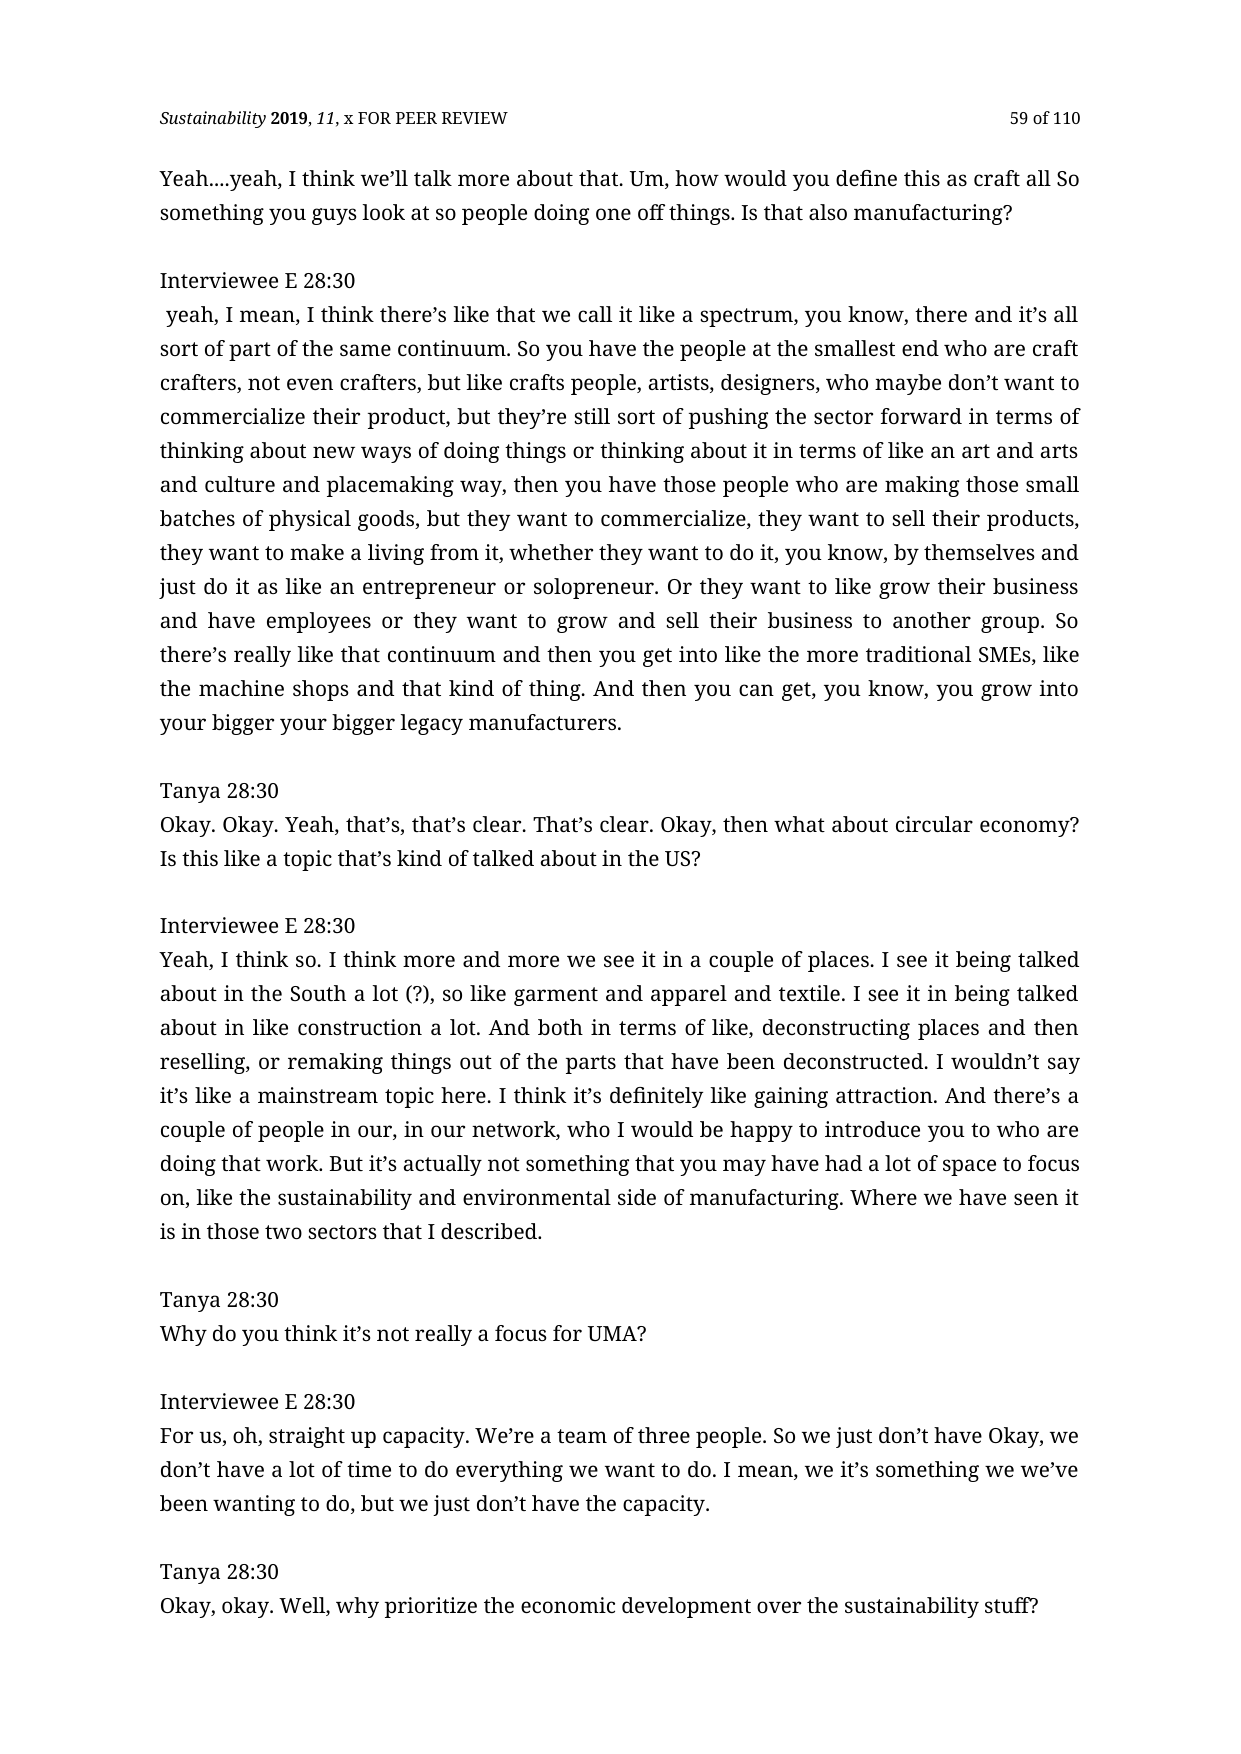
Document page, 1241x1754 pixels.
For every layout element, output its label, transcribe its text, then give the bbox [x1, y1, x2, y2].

text Yeah....yeah, I think we’ll talk more about that. Um, how would you define this as craft all So something you guys look at so people doing one off things. Is that also manufacturing? [159, 162, 1081, 230]
text Tanya 28:30 [159, 773, 1081, 807]
text For us, oh, straight up capacity. We’re a team of three people. So we just don’t have Okay, we don’t have a lot of time to do everything we want to do. I mean, we it’s something we we’ve been wanting to do, but we just don’t have the capacity. [159, 1418, 1081, 1520]
text Yeah, I think so. I think more and more we see it in a couple of places. I see it being talked about in the South a lot (?), so like garment and apparel and textile. I see it in being talked about in like construction a lot. And both in terms of like, deconstructing places and then reselling, or remaking things out of the parts that have been deconstructed. I wouldn’t say it’s like a mainstream topic here. I think it’s definitely like gaining attraction. And there’s a couple of people in our, in our network, who I would be happy to introduce you to who are doing that work. But it’s actually not something that you may have had a lot of space to focus on, like the sustainability and environmental side of manufacturing. Where we have seen it is in those two sectors that I described. [159, 943, 1081, 1248]
text Interviewee E 28:30 [159, 264, 1081, 298]
text yeah, I mean, I think there’s like that we call it like a spectrum, you know, there and it’s all sort of part of the same continuum. So you have the people at the smallest end who are craft crafters, not even crafters, but like crafts people, artists, designers, who maybe don’t want to commercialize their product, but they’re still sort of pushing the sector forward in terms of thinking about new ways of doing things or thinking about it in terms of like an art and arts and culture and placemaking way, then you have those people who are making those small batches of physical goods, but they want to commercialize, they want to sell their products, they want to make a living from it, whether they want to do it, you know, by themselves and just do it as like an entrepreneur or solopreneur. Or they want to like grow their business and have employees or they want to grow and sell their business to another group. So there’s really like that continuum and then you get into like the more traditional SMEs, like the machine shops and that kind of thing. And then you can get, you know, you grow into your bigger your bigger legacy manufacturers. [159, 298, 1081, 739]
text Okay, okay. Well, why prioritize the economic development over the sustainability stuff? [159, 1588, 1081, 1622]
text Tanya 28:30 [159, 1282, 1081, 1316]
text Interviewee E 28:30 [159, 909, 1081, 943]
text Interviewee E 28:30 [159, 1384, 1081, 1418]
text Okay. Okay. Yeah, that’s, that’s clear. That’s clear. Okay, then what about circular economy? Is this like a topic that’s kind of talked about in the US? [159, 807, 1081, 875]
text Tanya 28:30 [159, 1554, 1081, 1588]
text Why do you think it’s not really a focus for UMA? [159, 1316, 1081, 1350]
